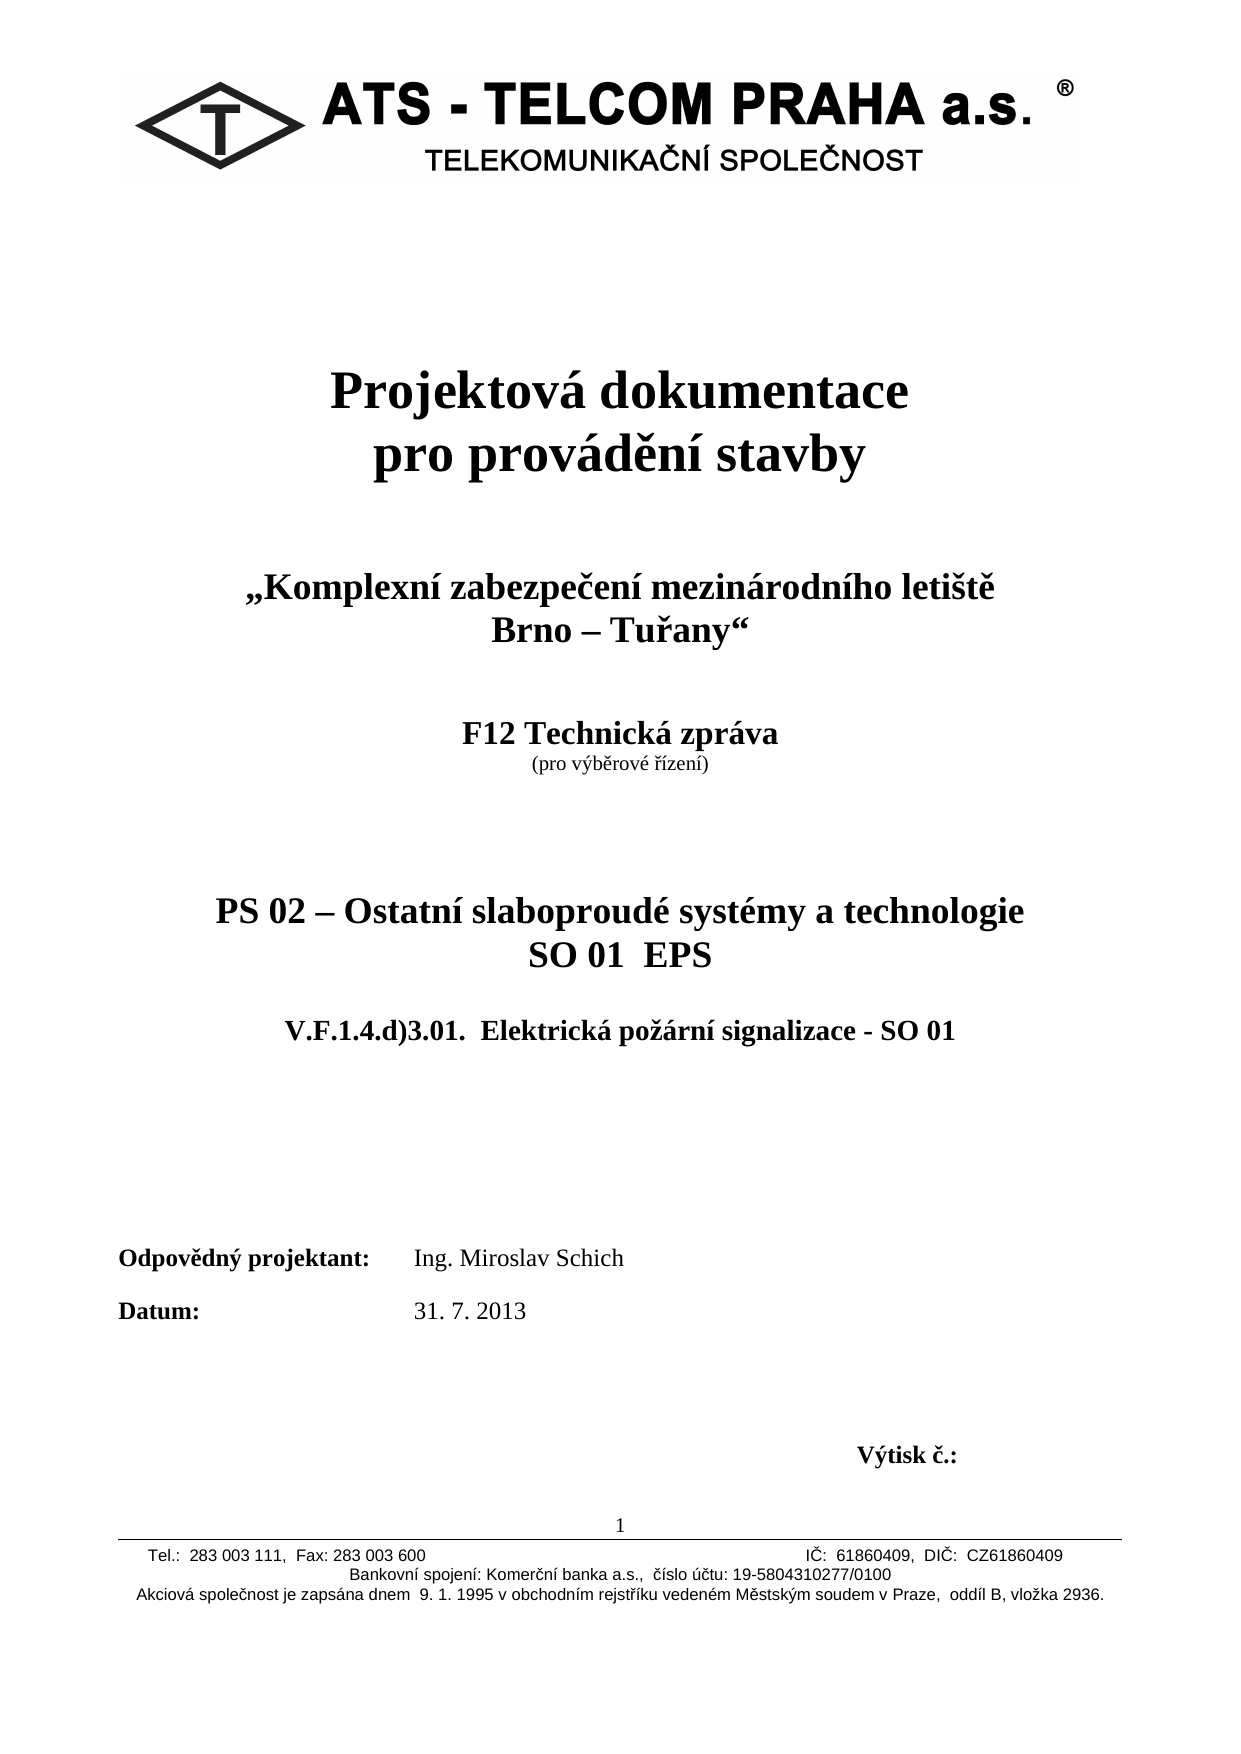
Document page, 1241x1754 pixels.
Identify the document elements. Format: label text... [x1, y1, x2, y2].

text PS 02 – Ostatní slaboproudé systémy a technologie [118, 889, 1122, 932]
text Odpovědný projektant: Ing. Miroslav Schich [118, 1243, 1122, 1296]
picture [118, 73, 1083, 181]
text F12 Technická zpráva [118, 713, 1122, 751]
text Brno – Tuřany“ [118, 608, 1122, 651]
text Výtisk č.: [118, 1440, 1122, 1468]
text SO 01 EPS [118, 932, 1122, 975]
text Datum: 31. 7. 2013 [118, 1296, 1122, 1325]
text (pro výběrové řízení) [118, 751, 1122, 775]
text pro provádění stavby [118, 421, 1122, 483]
text „Komplexní zabezpečení mezinárodního letiště [118, 564, 1122, 608]
text Projektová dokumentace [118, 358, 1122, 421]
text V.F.1.4.d)3.01. Elektrická požární signalizace - SO 01 [118, 1013, 1122, 1046]
